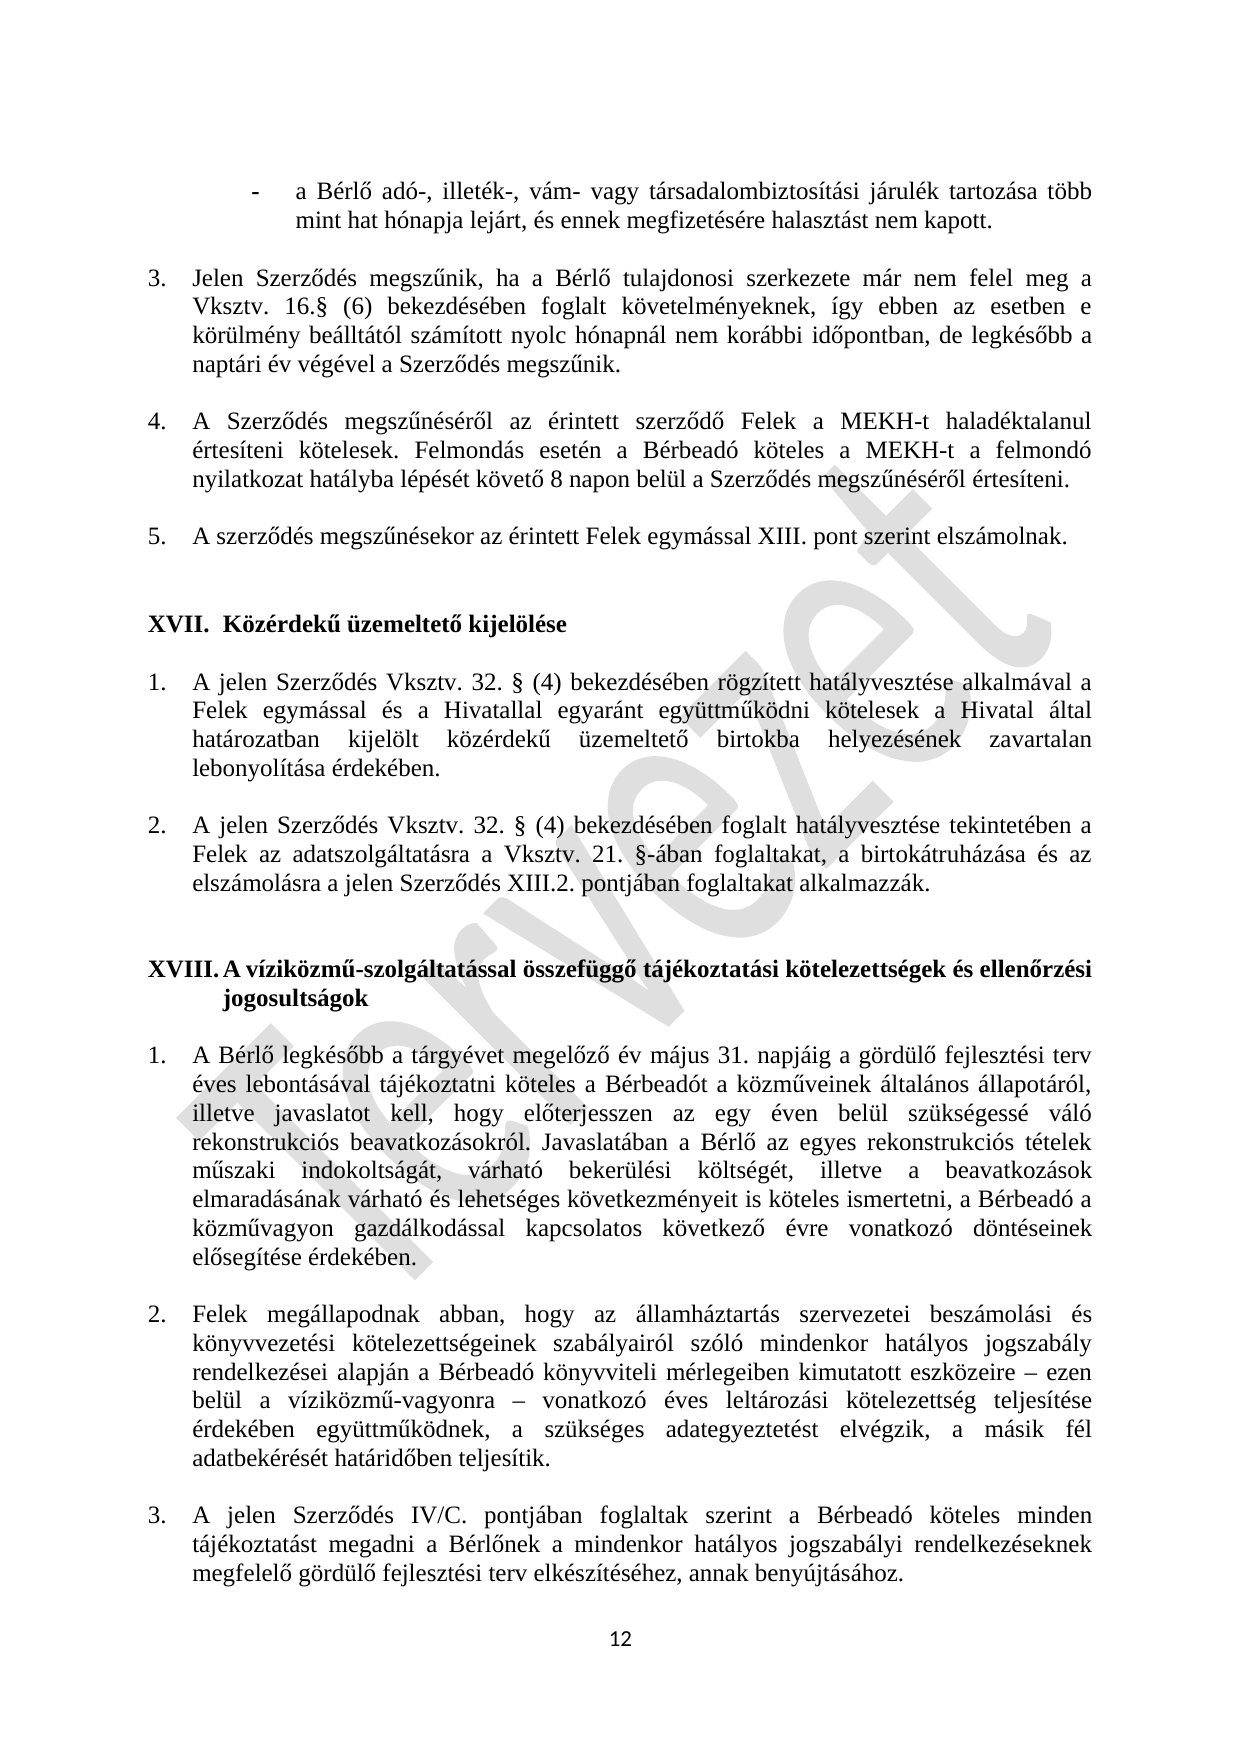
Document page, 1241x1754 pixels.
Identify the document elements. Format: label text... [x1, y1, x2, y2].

subtitle A víziközmű-szolgáltatással összefüggő tájékoztatási kötelezettségek és ellenőrzési jogosultságok [148, 954, 1093, 1012]
list Jelen Szerződés megszűnik, ha a Bérlő tulajdonosi szerkezete már nem felel meg a Vksztv. 16.§ (6) bekezdésében foglalt követelményeknek, így ebben az esetben e körülmény beálltától számított nyolc hónapnál nem korábbi időpontban, de legkésőbb a naptári év végével a Szerződés megszűnik. [148, 263, 1093, 378]
list A jelen Szerződés IV/C. pontjában foglaltak szerint a Bérbeadó köteles minden tájékoztatást megadni a Bérlőnek a mindenkor hatályos jogszabályi rendelkezéseknek megfelelő gördülő fejlesztési terv elkészítéséhez, annak benyújtásához. [148, 1501, 1093, 1587]
list A jelen Szerződés Vksztv. 32. § (4) bekezdésében foglalt hatályvesztése tekintetében a Felek az adatszolgáltatásra a Vksztv. 21. §-ában foglaltakat, a birtokátruházása és az elszámolásra a jelen Szerződés XIII.2. pontjában foglaltakat alkalmazzák. [148, 811, 1093, 897]
list A Bérlő legkésőbb a tárgyévet megelőző év május 31. napjáig a gördülő fejlesztési terv éves lebontásával tájékoztatni köteles a Bérbeadót a közműveinek általános állapotáról, illetve javaslatot kell, hogy előterjesszen az egy éven belül szükségessé váló rekonstrukciós beavatkozásokról. Javaslatában a Bérlő az egyes rekonstrukciós tételek műszaki indokoltságát, várható bekerülési költségét, illetve a beavatkozások elmaradásának várható és lehetséges következményeit is köteles ismertetni, a Bérbeadó a közművagyon gazdálkodással kapcsolatos következő évre vonatkozó döntéseinek elősegítése érdekében. [148, 1041, 1093, 1271]
list A Szerződés megszűnéséről az érintett szerződő Felek a MEKH-t haladéktalanul értesíteni kötelesek. Felmondás esetén a Bérbeadó köteles a MEKH-t a felmondó nyilatkozat hatályba lépését követő 8 napon belül a Szerződés megszűnéséről értesíteni. [148, 406, 1093, 493]
subtitle Közérdekű üzemeltető kijelölése [148, 609, 1093, 638]
list Felek megállapodnak abban, hogy az államháztartás szervezetei beszámolási és könyvvezetési kötelezettségeinek szabályairól szóló mindenkor hatályos jogszabály rendelkezései alapján a Bérbeadó könyvviteli mérlegeiben kimutatott eszközeire – ezen belül a víziközmű-vagyonra – vonatkozó éves leltározási kötelezettség teljesítése érdekében együttműködnek, a szükséges adategyeztetést elvégzik, a másik fél adatbekérését határidőben teljesítik. [148, 1299, 1093, 1472]
list A jelen Szerződés Vksztv. 32. § (4) bekezdésében rögzített hatályvesztése alkalmával a Felek egymással és a Hivatallal egyaránt együttműködni kötelesek a Hivatal által határozatban kijelölt közérdekű üzemeltető birtokba helyezésének zavartalan lebonyolítása érdekében. [148, 667, 1093, 782]
list a Bérlő adó-, illeték-, vám- vagy társadalombiztosítási járulék tartozása több mint hat hónapja lejárt, és ennek megfizetésére halasztást nem kapott. [251, 176, 1093, 234]
list A szerződés megszűnésekor az érintett Felek egymással XIII. pont szerint elszámolnak. [148, 521, 1093, 550]
